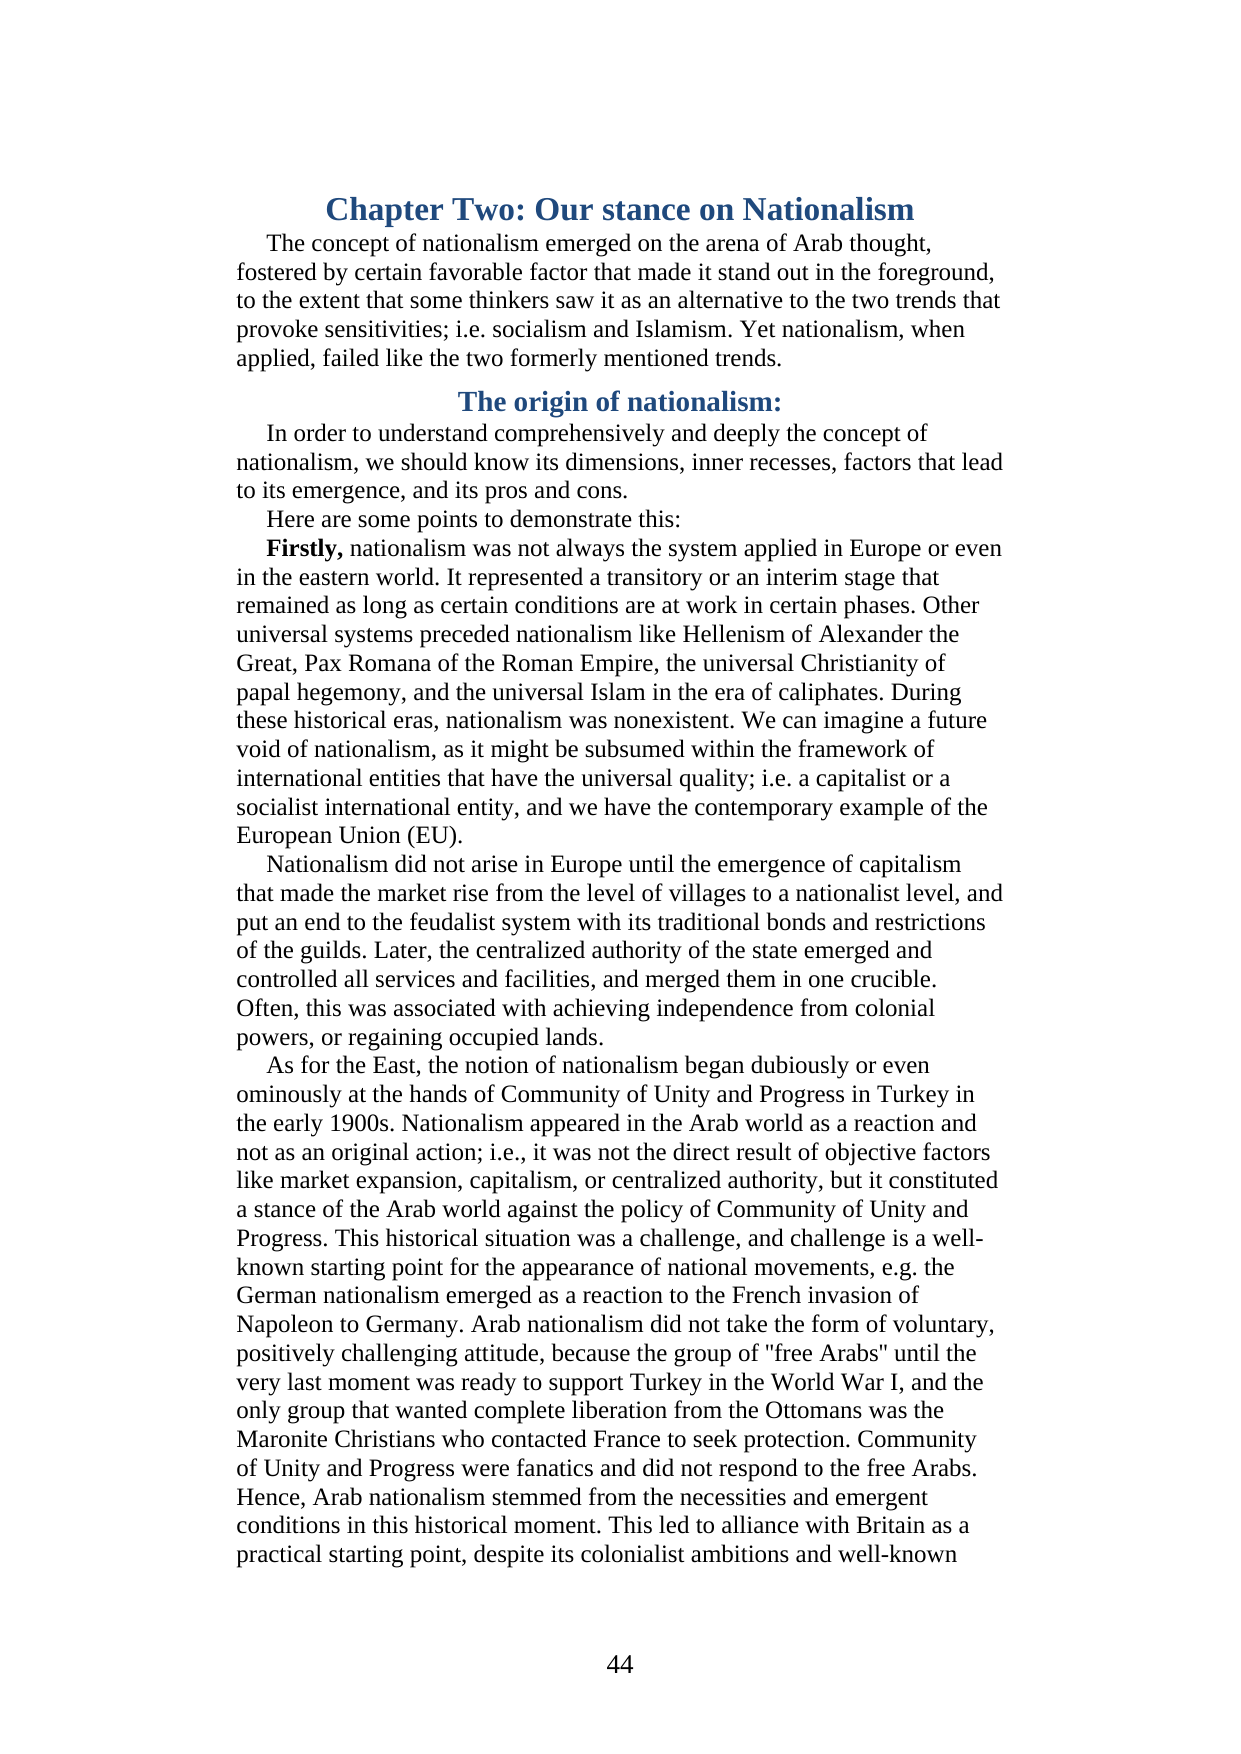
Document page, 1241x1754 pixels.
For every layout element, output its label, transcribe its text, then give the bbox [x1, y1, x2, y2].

subtitle Chapter Two: Our stance on Nationalism [236, 190, 1004, 228]
text In order to understand comprehensively and deeply the concept of nationalism, we should know its dimensions, inner recesses, factors that lead to its emergence, and its pros and cons. [236, 418, 1004, 504]
subtitle The origin of nationalism: [236, 384, 1004, 418]
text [236, 1050, 1004, 1568]
text The concept of nationalism emerged on the arena of Arab thought, fostered by certain favorable factor that made it stand out in the foreground, to the extent that some thinkers saw it as an alternative to the two trends that provoke sensitivities; i.e. socialism and Islamism. Yet nationalism, when applied, failed like the two formerly mentioned trends. [236, 228, 1004, 372]
text Here are some points to demonstrate this: [236, 504, 1004, 533]
text Nationalism did not arise in until the emergence of capitalism that made the market rise from the level of villages to a nationalist level, and put an end to the feudalist system with its traditional bonds and restrictions of the guilds. Later, the centralized authority of the state emerged and controlled all services and facilities, and merged them in one crucible. Often, this was associated with achieving independence from colonial powers, or regaining occupied lands. [236, 849, 1004, 1050]
text Firstly, nationalism was not always the system applied in Europe or even in the eastern world. It represented a transitory or an interim stage that remained as long as certain conditions are at work in certain phases. Other universal systems preceded nationalism like Hellenism of Alexander the Great, Pax Romana of the Roman Empire, the universal Christianity of papal hegemony, and the universal Islam in the era of caliphates. During these historical eras, nationalism was nonexistent. We can imagine a future void of nationalism, as it might be subsumed within the framework of international entities that have the universal quality; i.e. a capitalist or a socialist international entity, and we have the contemporary example of the European Union (EU). [236, 533, 1004, 849]
